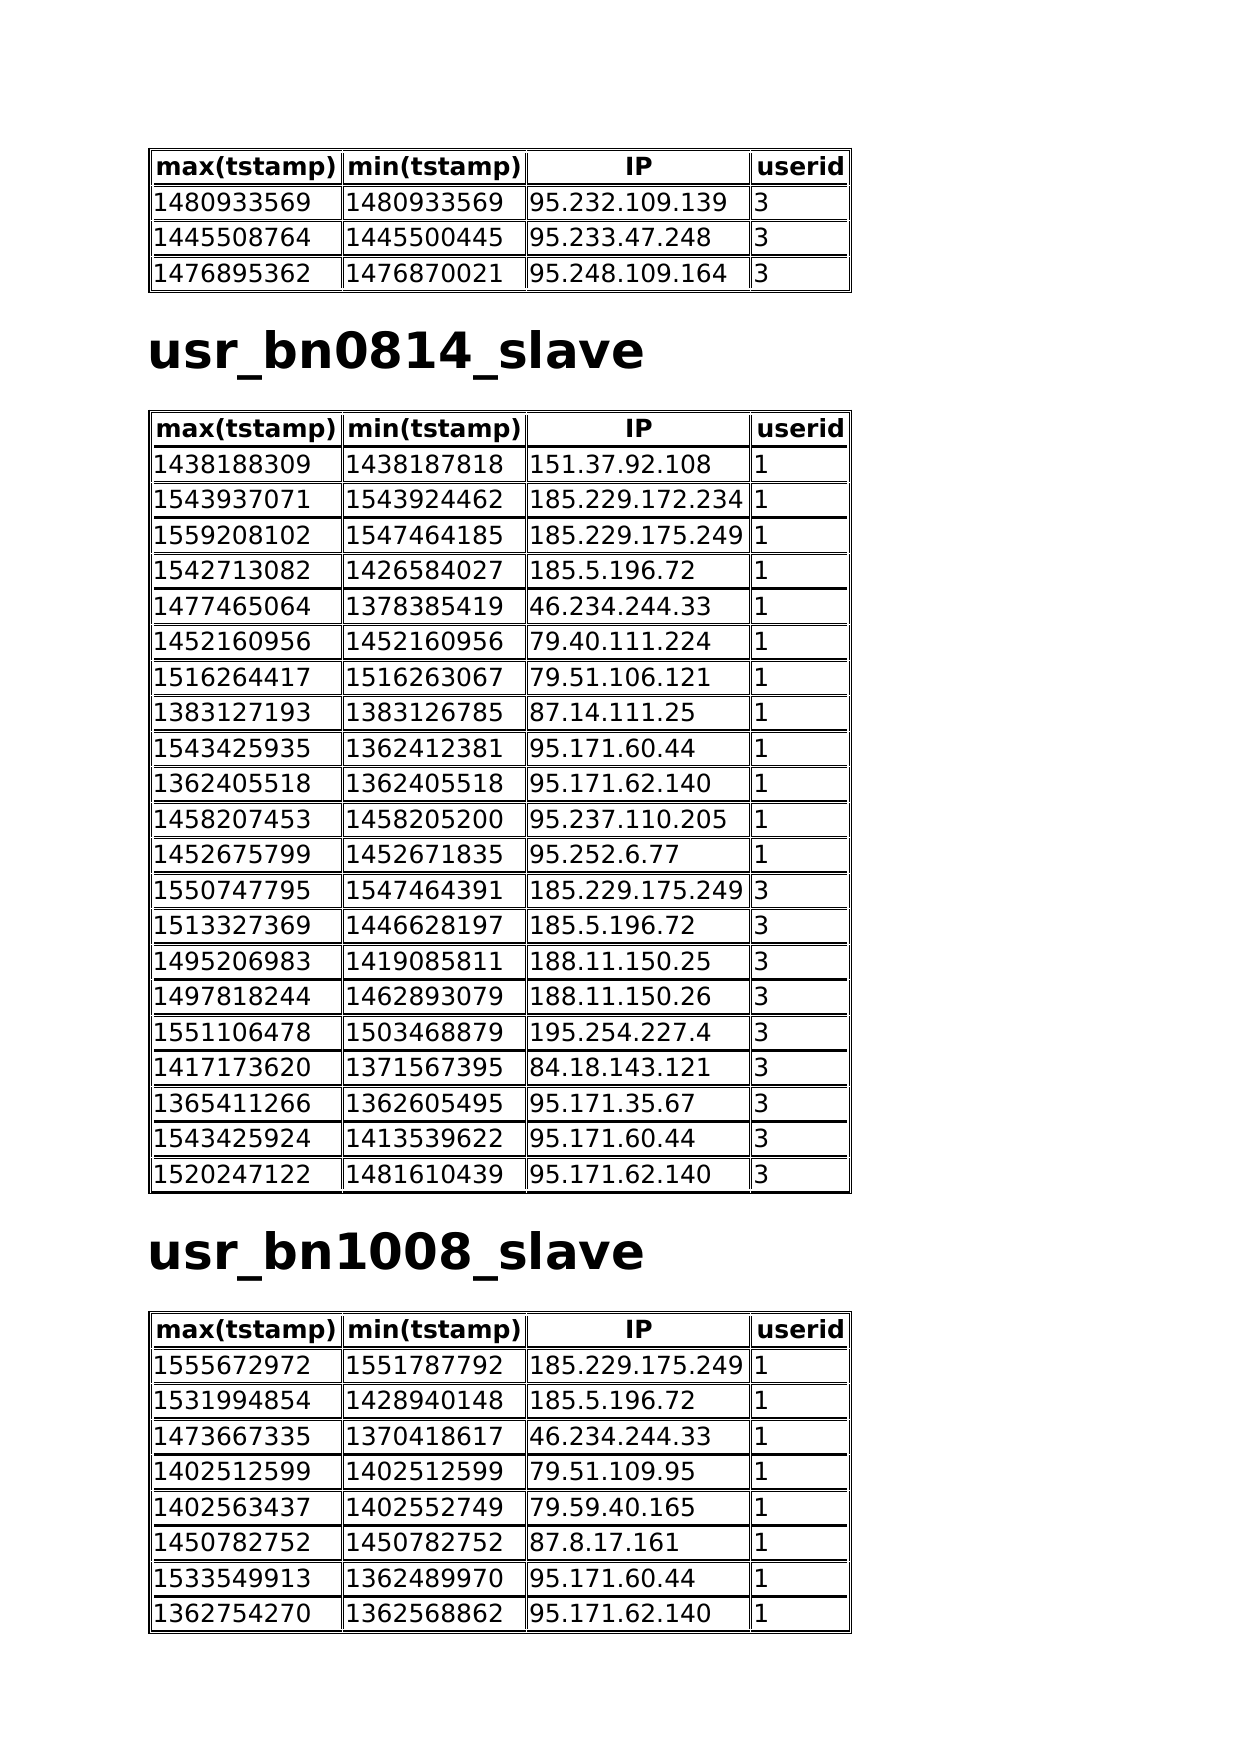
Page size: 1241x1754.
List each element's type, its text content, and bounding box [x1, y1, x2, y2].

table_cell 185.229.175.249 [528, 519, 749, 552]
table_cell 1445500445 [344, 222, 525, 254]
table_cell 1547464185 [344, 519, 525, 552]
table_cell 1 [751, 694, 850, 729]
table_cell 1520247122 [152, 1155, 342, 1191]
table_cell 1365411266 [152, 1084, 341, 1120]
table_cell 1516263067 [344, 662, 525, 694]
table_cell 1551787792 [344, 1350, 525, 1382]
table_cell 3 [752, 1084, 849, 1120]
table_cell 1458205200 [344, 804, 525, 836]
table_cell 185.229.175.249 [528, 875, 749, 907]
table_cell 95.171.62.140 [527, 1159, 751, 1191]
table_cell 3 [752, 1120, 849, 1155]
table_cell 1547464391 [344, 875, 525, 907]
table_cell 1462893079 [344, 981, 525, 1013]
table_cell 1542713082 [150, 552, 342, 587]
table_header userid [751, 151, 849, 183]
table_cell 95.237.110.205 [528, 804, 749, 836]
table_cell 1 [752, 445, 849, 481]
table_cell 1495206983 [152, 942, 341, 978]
table_header userid [751, 1314, 849, 1346]
table_cell 1452671835 [344, 839, 525, 871]
table_cell 79.51.106.121 [528, 662, 749, 694]
table_cell 3 [752, 942, 849, 978]
table_cell 1371567395 [344, 1052, 525, 1084]
table_cell 79.40.111.224 [528, 626, 749, 658]
table_cell 84.18.143.121 [528, 1052, 749, 1084]
table_cell 1452675799 [150, 836, 342, 871]
table_cell 3 [752, 1013, 849, 1049]
table_cell 1413539622 [344, 1123, 525, 1155]
table_cell 1452160956 [344, 626, 525, 658]
table_cell 1438188309 [152, 445, 341, 481]
table_cell 1 [751, 765, 850, 800]
table_cell 87.14.111.25 [528, 697, 749, 729]
table_cell 1 [752, 516, 849, 552]
table_cell 1370418617 [344, 1421, 525, 1453]
table_cell 1428940148 [344, 1385, 525, 1417]
table_cell 1513327369 [150, 907, 342, 942]
table_cell 3 [752, 978, 850, 1013]
table_cell 1419085811 [344, 946, 525, 978]
table_cell 1 [752, 658, 849, 694]
table_header min(tstamp) [343, 151, 527, 183]
table_cell 1402512599 [344, 1456, 525, 1488]
table_cell 3 [752, 1049, 849, 1084]
table_header IP [527, 151, 751, 183]
table_cell 1402512599 [150, 1453, 341, 1488]
table_cell 46.234.244.33 [528, 1421, 749, 1453]
table_cell 95.171.60.44 [528, 733, 749, 765]
table_cell 1362412381 [344, 733, 525, 765]
table_cell 1 [752, 729, 849, 765]
table_cell 1445508764 [150, 219, 342, 254]
table_cell 95.232.109.139 [528, 187, 749, 219]
table_cell 95.171.60.44 [528, 1123, 749, 1155]
table_cell 188.11.150.25 [528, 946, 749, 978]
table_cell 1 [751, 623, 850, 658]
table_cell 1362489970 [344, 1563, 525, 1595]
table_cell 95.248.109.164 [527, 258, 751, 290]
table_cell 1477465064 [152, 587, 341, 623]
table_cell 95.171.62.140 [528, 768, 749, 800]
table_cell 3 [751, 219, 850, 254]
table_cell 3 [752, 183, 849, 219]
table_cell 1446628197 [344, 910, 525, 942]
table_cell 151.37.92.108 [528, 448, 749, 481]
table_cell 1555672972 [152, 1346, 341, 1382]
table_cell 1452160956 [150, 623, 342, 658]
table_cell 1481610439 [343, 1159, 527, 1191]
table_cell 79.59.40.165 [528, 1492, 749, 1524]
table_cell 185.229.175.249 [528, 1350, 749, 1382]
table_header max(tstamp) [152, 151, 342, 183]
table_cell 1476870021 [343, 258, 527, 290]
table_cell 1450782752 [344, 1527, 525, 1559]
table_cell 95.171.60.44 [528, 1563, 749, 1595]
table_cell 1458207453 [152, 800, 341, 836]
table_cell 1550747795 [152, 871, 341, 907]
table_cell 1383126785 [344, 697, 525, 729]
table_cell 1 [751, 481, 850, 516]
table_cell 1 [752, 1488, 849, 1524]
table_cell 3 [751, 254, 849, 290]
table_cell 1543937071 [150, 481, 342, 516]
table_cell 185.5.196.72 [528, 555, 749, 587]
table_cell 95.233.47.248 [528, 222, 749, 254]
table_cell 185.5.196.72 [528, 910, 749, 942]
table_cell 1551106478 [152, 1013, 341, 1049]
table_cell 1 [752, 1559, 849, 1595]
table_header userid [751, 413, 849, 445]
table_cell 3 [751, 1155, 849, 1191]
table_cell 1497818244 [150, 978, 341, 1013]
table_cell 185.5.196.72 [528, 1385, 749, 1417]
table_cell 1480933569 [152, 183, 341, 219]
table_cell 1438187818 [344, 448, 525, 481]
table_cell 1 [752, 1453, 850, 1488]
table_cell 1 [751, 1595, 849, 1630]
table_cell 1473667335 [152, 1417, 341, 1453]
table_cell 95.171.62.140 [527, 1598, 751, 1630]
table_cell 1543924462 [344, 484, 525, 516]
table_cell 3 [751, 907, 850, 942]
table_cell 87.8.17.161 [528, 1527, 749, 1559]
text usr_bn1008_slave [148, 1223, 1093, 1282]
table_cell 1 [752, 587, 849, 623]
table_cell 1543425924 [152, 1120, 341, 1155]
table_header max(tstamp) [152, 413, 342, 445]
table_cell 1 [752, 1346, 849, 1382]
table_cell 1516264417 [152, 658, 341, 694]
table_cell 1450782752 [152, 1524, 341, 1559]
table_cell 1 [751, 552, 850, 587]
table_cell 1 [752, 800, 849, 836]
table_header max(tstamp) [152, 1314, 342, 1346]
table_cell 1362405518 [150, 765, 342, 800]
table_cell 195.254.227.4 [528, 1017, 749, 1049]
table_cell 1417173620 [152, 1049, 341, 1084]
table_header min(tstamp) [343, 413, 527, 445]
table_cell 1362754270 [152, 1595, 342, 1630]
table_cell 1 [751, 836, 850, 871]
table_cell 1533549913 [152, 1559, 341, 1595]
table_cell 1383127193 [150, 694, 342, 729]
table_header IP [527, 1314, 751, 1346]
table_cell 1531994854 [150, 1382, 342, 1417]
table_cell 1543425935 [152, 729, 341, 765]
table_cell 1402563437 [152, 1488, 341, 1524]
table_cell 188.11.150.26 [528, 981, 749, 1013]
table_cell 1362405518 [344, 768, 525, 800]
table_cell 3 [752, 871, 849, 907]
table_header min(tstamp) [343, 1314, 527, 1346]
table_cell 1362568862 [343, 1598, 527, 1630]
table_cell 1476895362 [152, 254, 342, 290]
table_header IP [527, 413, 751, 445]
table_cell 185.229.172.234 [528, 484, 749, 516]
table_cell 1 [752, 1524, 849, 1559]
table_cell 1402552749 [344, 1492, 525, 1524]
text usr_bn0814_slave [148, 322, 1093, 380]
table_cell 1 [752, 1417, 849, 1453]
table_cell 46.234.244.33 [528, 590, 749, 623]
table_cell 1362605495 [344, 1088, 525, 1120]
table_cell 1559208102 [152, 516, 341, 552]
table_cell 1480933569 [344, 187, 525, 219]
table_cell 95.171.35.67 [528, 1088, 749, 1120]
table_cell 1 [751, 1382, 850, 1417]
table_cell 1503468879 [344, 1017, 525, 1049]
table_cell 1426584027 [344, 555, 525, 587]
table_cell 1378385419 [344, 590, 525, 623]
table_cell 95.252.6.77 [528, 839, 749, 871]
table_cell 79.51.109.95 [528, 1456, 749, 1488]
